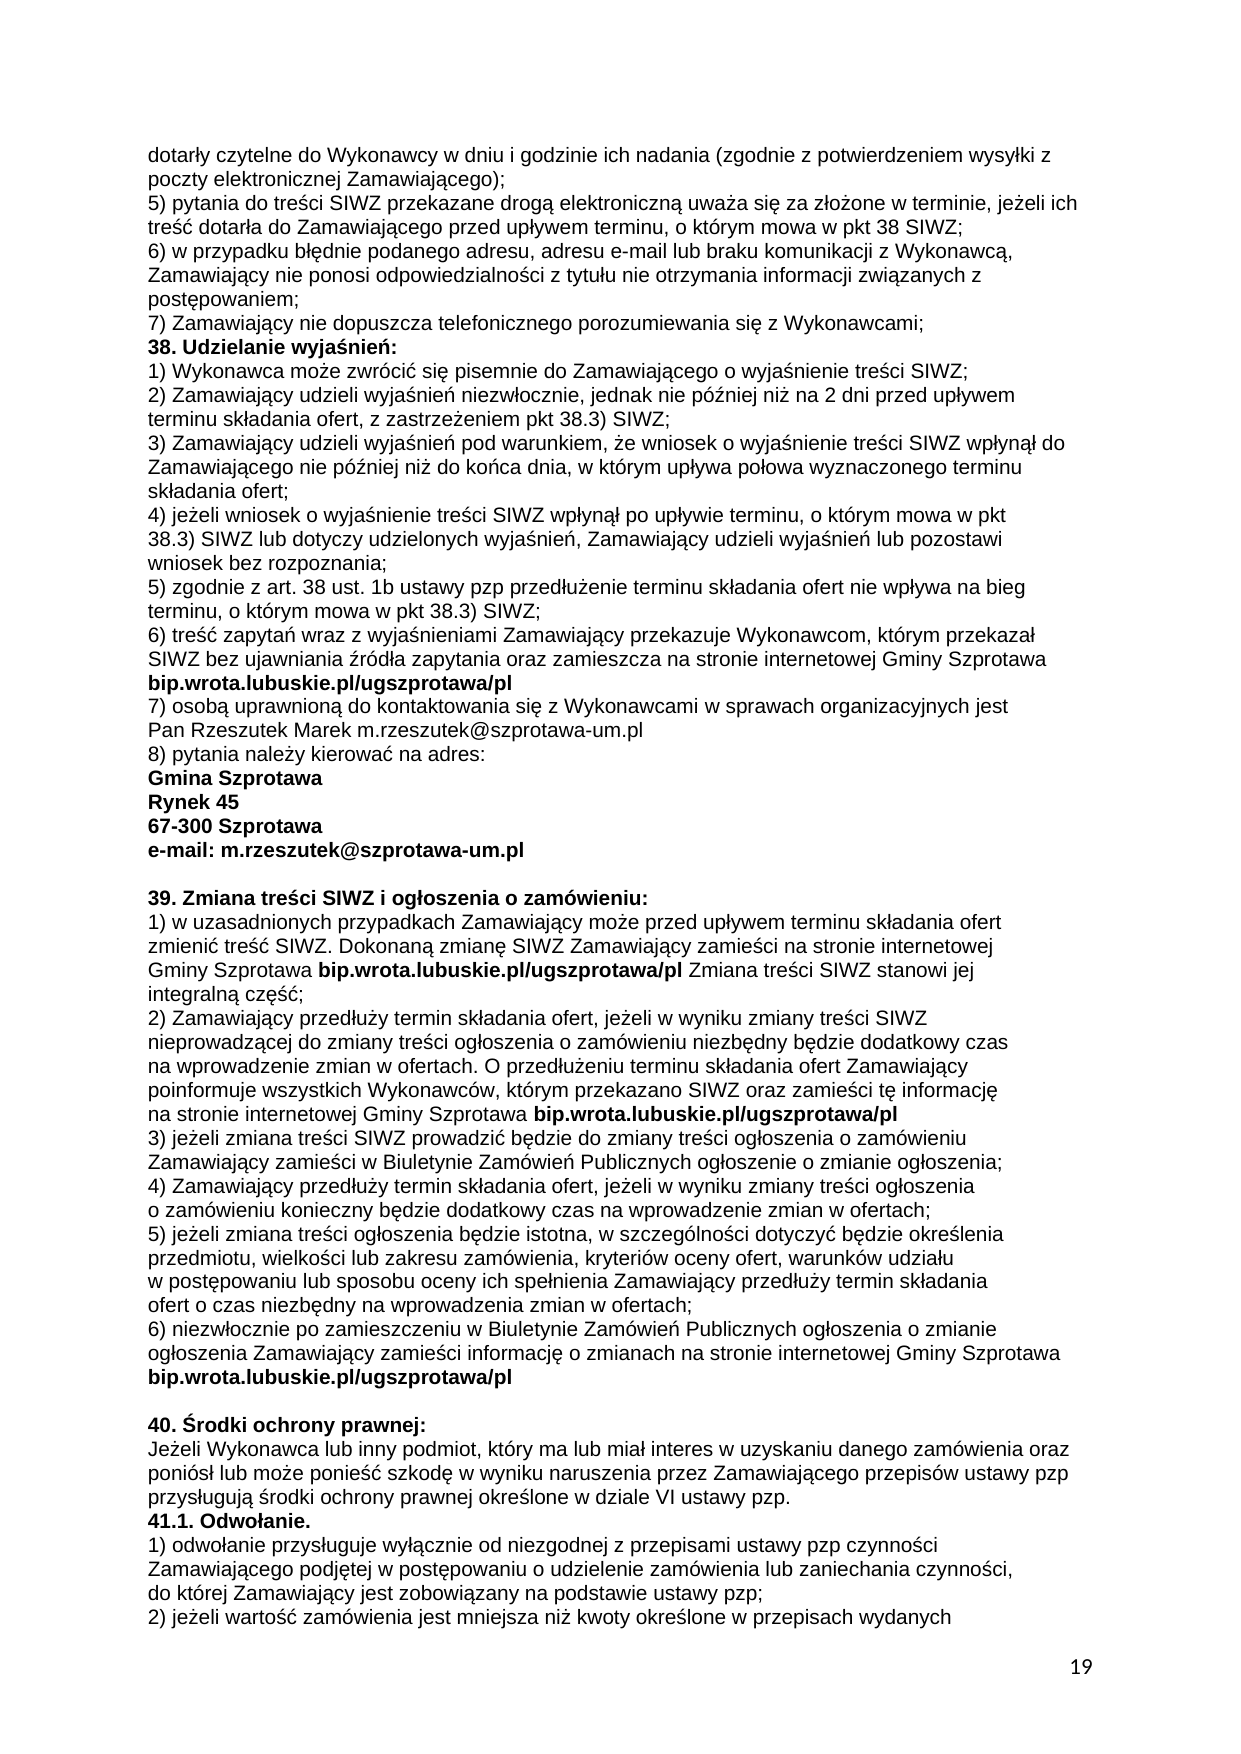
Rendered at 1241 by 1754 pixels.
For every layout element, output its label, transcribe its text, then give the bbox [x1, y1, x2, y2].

text 40. Środki ochrony prawnej: [148, 1413, 1092, 1437]
text 6) treść zapytań wraz z wyjaśnieniami Zamawiający przekazuje Wykonawcom, którym przekazał [148, 622, 1092, 646]
text ofert o czas niezbędny na wprowadzenia zmian w ofertach; [148, 1293, 1092, 1317]
text Rynek 45 [148, 790, 1092, 814]
text 4) jeżeli wniosek o wyjaśnienie treści SIWZ wpłynął po upływie terminu, o którym mowa w pkt [148, 503, 1092, 527]
text przysługują środki ochrony prawnej określone w dziale VI ustawy pzp. [148, 1485, 1092, 1509]
text Pan Rzeszutek Marek m.rzeszutek@szprotawa-um.pl [148, 718, 1092, 742]
text 4) Zamawiający przedłuży termin składania ofert, jeżeli w wyniku zmiany treści ogłoszenia [148, 1173, 1092, 1197]
text 8) pytania należy kierować na adres: [148, 742, 1092, 766]
text 6) niezwłocznie po zamieszczeniu w Biuletynie Zamówień Publicznych ogłoszenia o zmianie [148, 1317, 1092, 1341]
text zmienić treść SIWZ. Dokonaną zmianę SIWZ Zamawiający zamieści na stronie internetowej [148, 934, 1092, 958]
text poniósł lub może ponieść szkodę w wyniku naruszenia przez Zamawiającego przepisów ustawy pzp [148, 1461, 1092, 1485]
text 5) pytania do treści SIWZ przekazane drogą elektroniczną uważa się za złożone w terminie, jeżeli ich treść dotarła do Zamawiającego przed upływem terminu, o którym mowa w pkt 38 SIWZ; [148, 191, 1092, 239]
text e-mail: m.rzeszutek@szprotawa-um.pl [148, 838, 1092, 862]
text 38.3) SIWZ lub dotyczy udzielonych wyjaśnień, Zamawiający udzieli wyjaśnień lub pozostawi [148, 527, 1092, 551]
text terminu składania ofert, z zastrzeżeniem pkt 38.3) SIWZ; [148, 407, 1092, 431]
text 7) osobą uprawnioną do kontaktowania się z Wykonawcami w sprawach organizacyjnych jest [148, 694, 1092, 718]
text 41.1. Odwołanie. [148, 1509, 1092, 1533]
text integralną część; [148, 982, 1092, 1006]
text do której Zamawiający jest zobowiązany na podstawie ustawy pzp; [148, 1581, 1092, 1605]
text 1) Wykonawca może zwrócić się pisemnie do Zamawiającego o wyjaśnienie treści SIWZ; [148, 359, 1092, 383]
text Zamawiający nie ponosi odpowiedzialności z tytułu nie otrzymania informacji związanych z postępowaniem; [148, 263, 1092, 311]
text 39. Zmiana treści SIWZ i ogłoszenia o zamówieniu: [148, 886, 1092, 910]
text 5) zgodnie z art. 38 ust. 1b ustawy pzp przedłużenie terminu składania ofert nie wpływa na bieg [148, 574, 1092, 598]
text poinformuje wszystkich Wykonawców, którym przekazano SIWZ oraz zamieści tę informację [148, 1078, 1092, 1102]
text Jeżeli Wykonawca lub inny podmiot, który ma lub miał interes w uzyskaniu danego zamówienia oraz [148, 1437, 1092, 1461]
text 2) Zamawiający udzieli wyjaśnień niezwłocznie, jednak nie później niż na 2 dni przed upływem [148, 383, 1092, 407]
text 6) w przypadku błędnie podanego adresu, adresu e-mail lub braku komunikacji z Wykonawcą, [148, 239, 1092, 263]
text Zamawiający zamieści w Biuletynie Zamówień Publicznych ogłoszenie o zmianie ogłoszenia; [148, 1149, 1092, 1173]
text 2) Zamawiający przedłuży termin składania ofert, jeżeli w wyniku zmiany treści SIWZ [148, 1006, 1092, 1030]
text w postępowaniu lub sposobu oceny ich spełnienia Zamawiający przedłuży termin składania [148, 1269, 1092, 1293]
text o zamówieniu konieczny będzie dodatkowy czas na wprowadzenie zmian w ofertach; [148, 1197, 1092, 1221]
text dotarły czytelne do Wykonawcy w dniu i godzinie ich nadania (zgodnie z potwierdzeniem wysyłki z poczty elektronicznej Zamawiającego); [148, 143, 1092, 191]
text terminu, o którym mowa w pkt 38.3) SIWZ; [148, 598, 1092, 622]
text 7) Zamawiający nie dopuszcza telefonicznego porozumiewania się z Wykonawcami; [148, 311, 1092, 335]
text Gminy Szprotawa bip.wrota.lubuskie.pl/ugszprotawa/pl Zmiana treści SIWZ stanowi jej [148, 958, 1092, 982]
text 1) w uzasadnionych przypadkach Zamawiający może przed upływem terminu składania ofert [148, 910, 1092, 934]
text 5) jeżeli zmiana treści ogłoszenia będzie istotna, w szczególności dotyczyć będzie określenia [148, 1221, 1092, 1245]
text ogłoszenia Zamawiający zamieści informację o zmianach na stronie internetowej Gminy Szprotawa bip.wrota.lubuskie.pl/ugszprotawa/pl [148, 1341, 1092, 1389]
text 67-300 Szprotawa [148, 814, 1092, 838]
text Zamawiającego podjętej w postępowaniu o udzielenie zamówienia lub zaniechania czynności, [148, 1557, 1092, 1581]
text przedmiotu, wielkości lub zakresu zamówienia, kryteriów oceny ofert, warunków udziału [148, 1245, 1092, 1269]
text 3) jeżeli zmiana treści SIWZ prowadzić będzie do zmiany treści ogłoszenia o zamówieniu [148, 1126, 1092, 1149]
text 1) odwołanie przysługuje wyłącznie od niezgodnej z przepisami ustawy pzp czynności [148, 1533, 1092, 1557]
text nieprowadzącej do zmiany treści ogłoszenia o zamówieniu niezbędny będzie dodatkowy czas [148, 1030, 1092, 1054]
text Gmina Szprotawa [148, 766, 1092, 790]
text 3) Zamawiający udzieli wyjaśnień pod warunkiem, że wniosek o wyjaśnienie treści SIWZ wpłynął do Zamawiającego nie później niż do końca dnia, w którym upływa połowa wyznaczonego terminu składania ofert; [148, 431, 1092, 503]
text wniosek bez rozpoznania; [148, 551, 1092, 574]
text SIWZ bez ujawniania źródła zapytania oraz zamieszcza na stronie internetowej Gminy Szprotawa bip.wrota.lubuskie.pl/ugszprotawa/pl [148, 646, 1092, 694]
text 2) jeżeli wartość zamówienia jest mniejsza niż kwoty określone w przepisach wydanych [148, 1605, 1092, 1629]
text na wprowadzenie zmian w ofertach. O przedłużeniu terminu składania ofert Zamawiający [148, 1054, 1092, 1078]
text na stronie internetowej Gminy Szprotawa bip.wrota.lubuskie.pl/ugszprotawa/pl [148, 1102, 1092, 1126]
text 38. Udzielanie wyjaśnień: [148, 335, 1092, 359]
